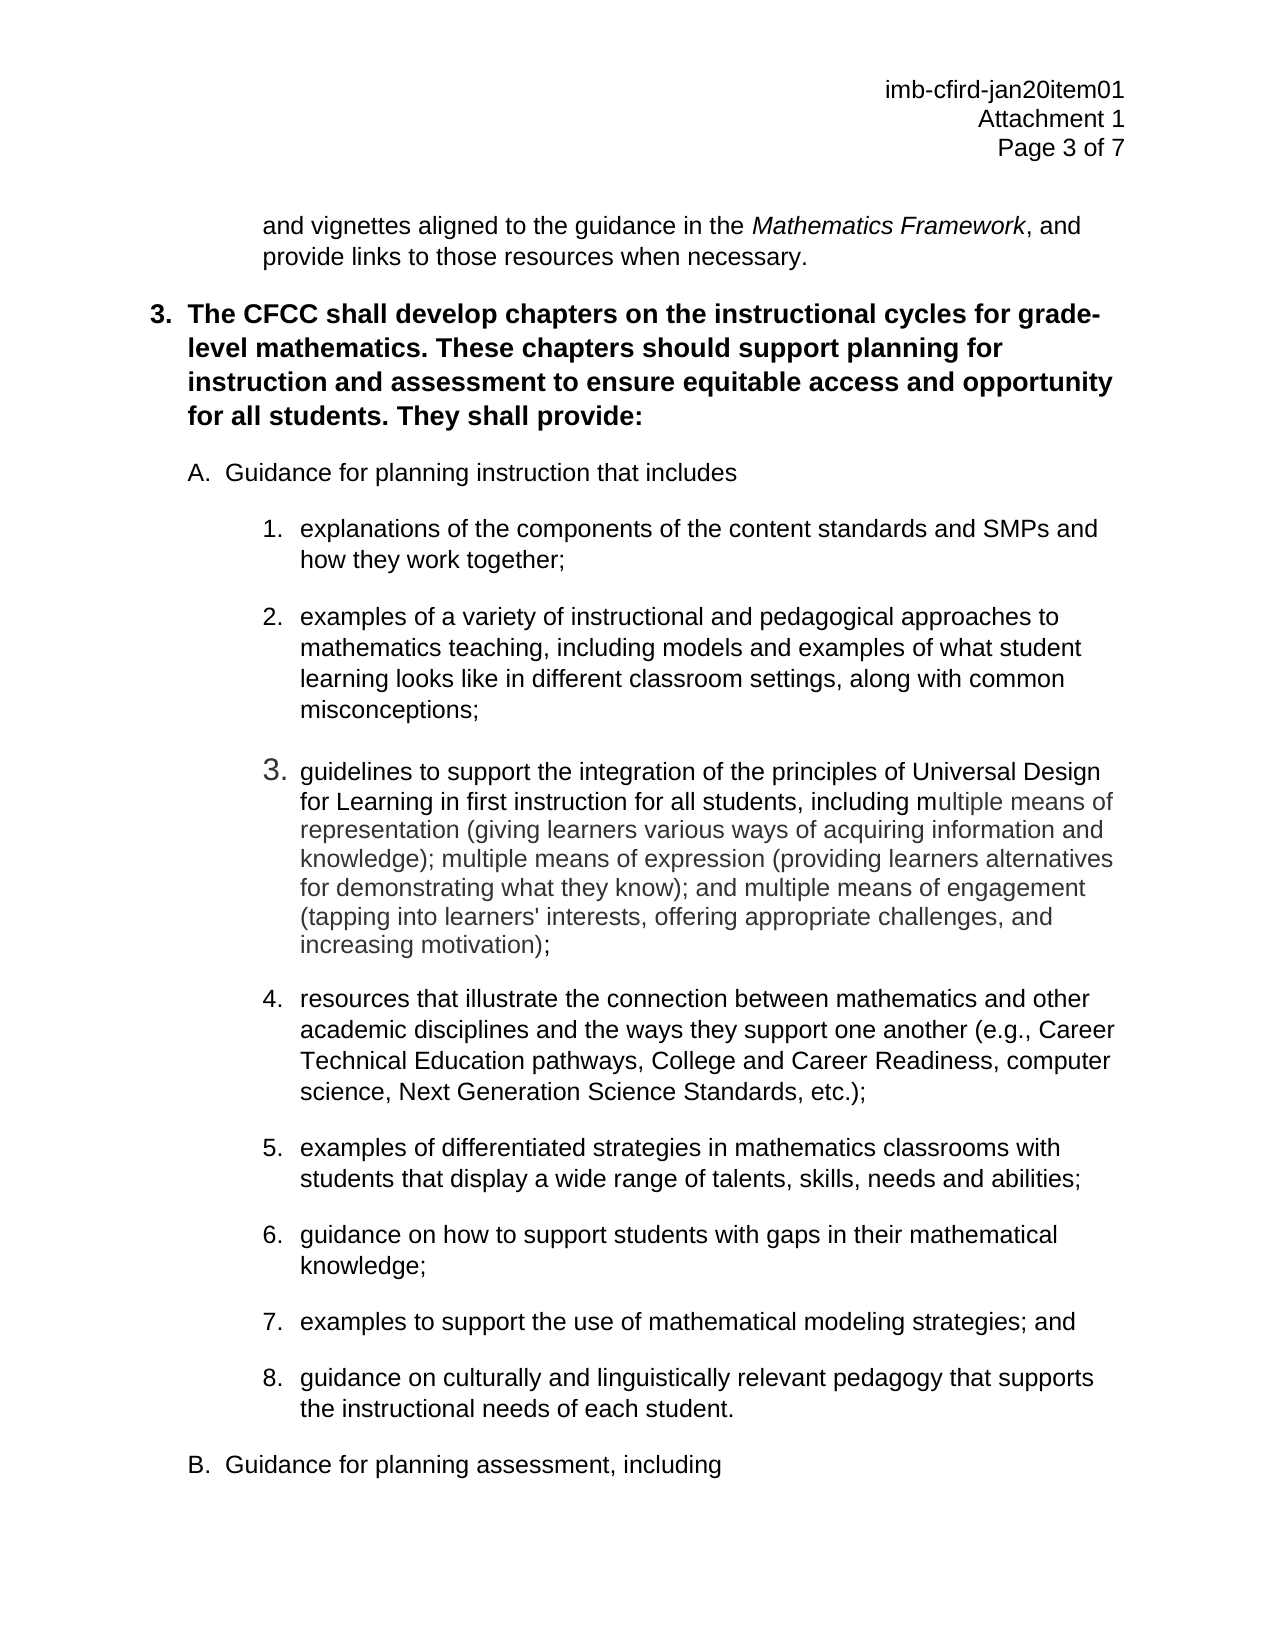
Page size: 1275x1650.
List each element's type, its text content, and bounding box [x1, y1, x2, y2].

list Guidance for planning instruction that includes [187, 458, 1125, 487]
list guidance on culturally and linguistically relevant pedagogy that supports the instructional needs of each student. [262, 1363, 1125, 1423]
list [225, 211, 1125, 271]
list resources that illustrate the connection between mathematics and other academic disciplines and the ways they support one another (e.g., Career Technical Education pathways, College and Career Readiness, computer science, Next Generation Science Standards, etc.); [262, 984, 1125, 1106]
list examples of differentiated strategies in mathematics classrooms with students that display a wide range of talents, skills, needs and abilities; [262, 1133, 1125, 1193]
list explanations of the components of the content standards and SMPs and how they work together; [262, 514, 1125, 574]
subtitle The CFCC shall develop chapters on the instructional cycles for grade-level mathematics. These chapters should support planning for instruction and assessment to ensure equitable access and opportunity for all students. They shall provide: [150, 298, 1125, 431]
list examples of a variety of instructional and pedagogical approaches to mathematics teaching, including models and examples of what student learning looks like in different classroom settings, along with common misconceptions; [262, 601, 1125, 723]
list examples to support the use of mathematical modeling strategies; and [262, 1307, 1125, 1336]
list Guidance for planning assessment, including [187, 1451, 1125, 1479]
list guidance on how to support students with gaps in their mathematical knowledge; [262, 1220, 1125, 1280]
list guidelines to support the integration of the principles of Universal Design for Learning in first instruction for all students, including multiple means of representation (giving learners various ways of acquiring information and knowledge); multiple means of expression (providing learners alternatives for demonstrating what they know); and multiple means of engagement (tapping into learners' interests, offering appropriate challenges, and increasing motivation); [262, 751, 1125, 959]
